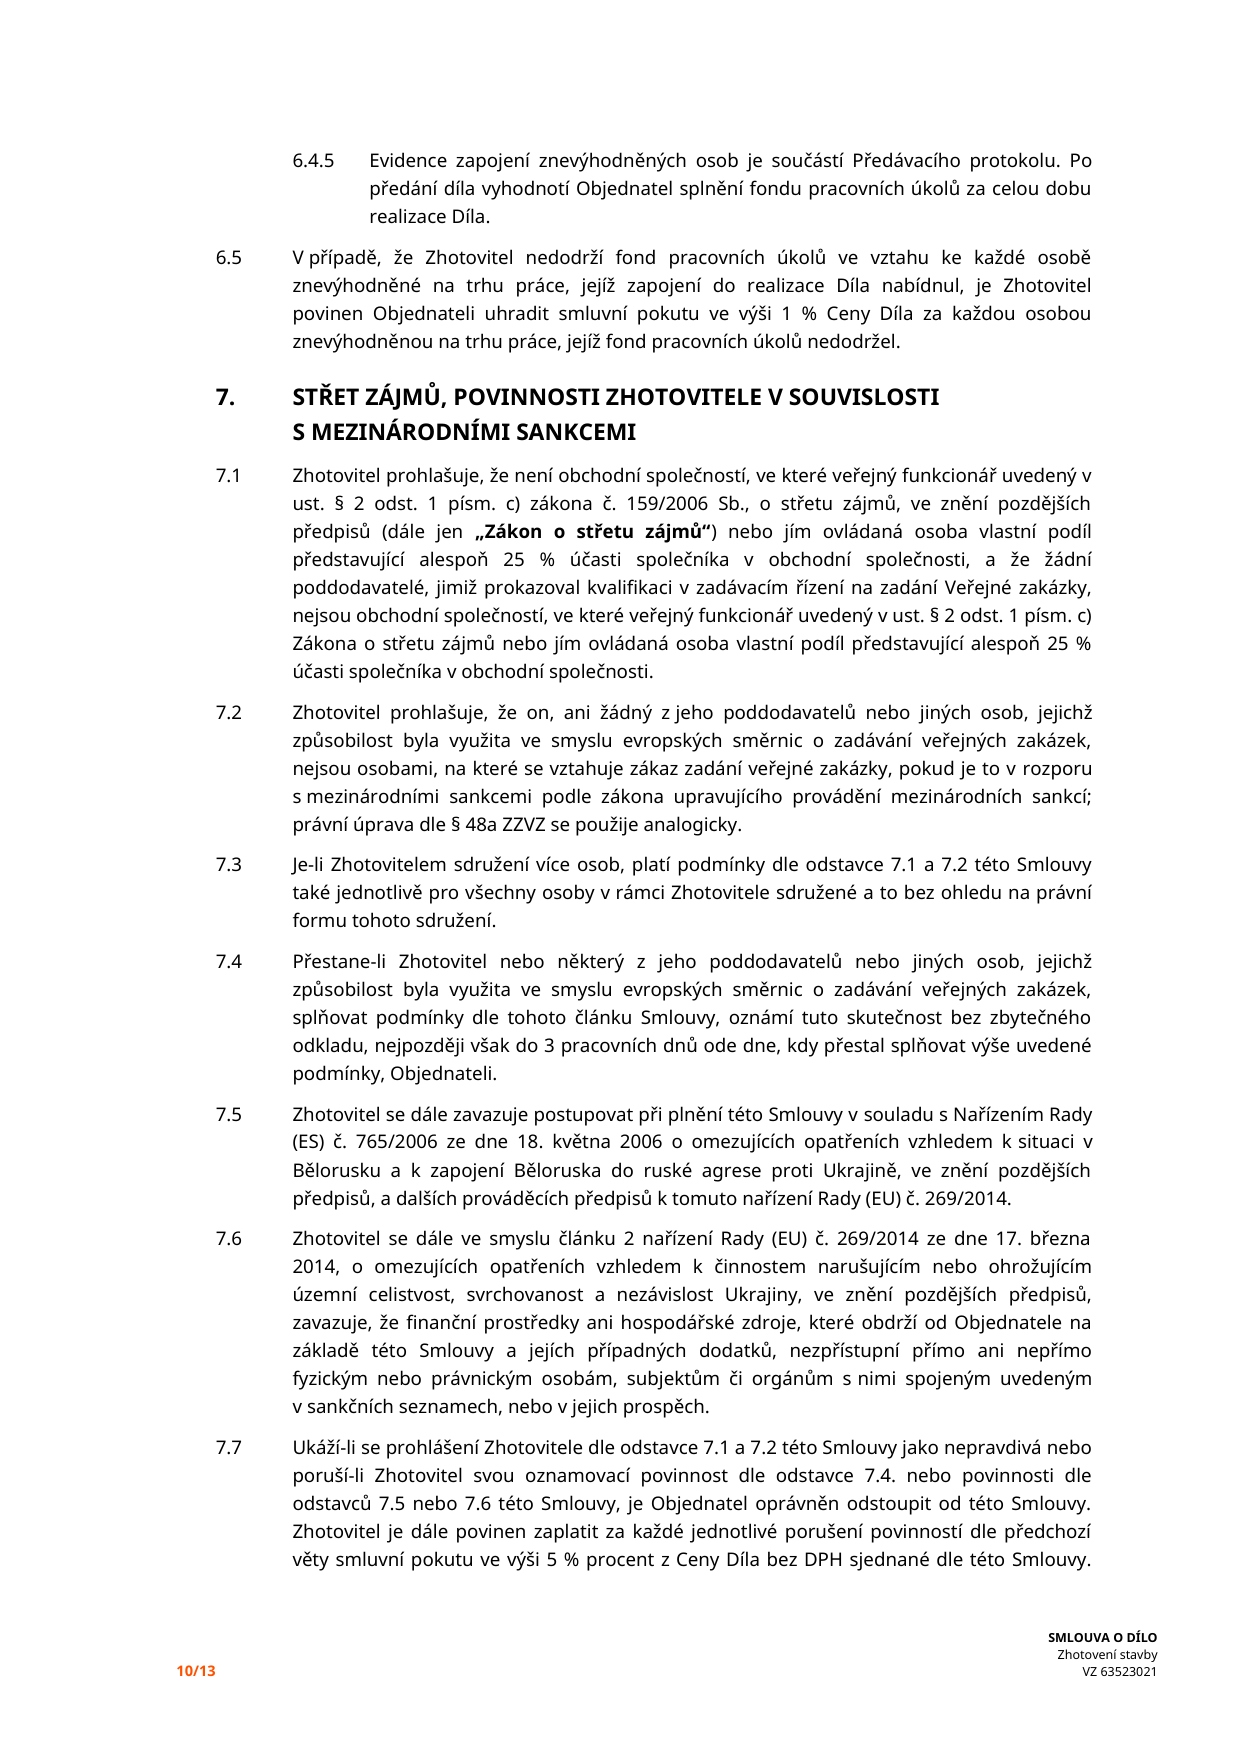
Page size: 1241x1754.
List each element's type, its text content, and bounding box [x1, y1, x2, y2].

text Zhotovitel prohlašuje, že není obchodní společností, ve které veřejný funkcionář uvedený v ust. § 2 odst. 1 písm. c) zákona č. 159/2006 Sb., o střetu zájmů, ve znění pozdějších předpisů (dále jen „Zákon o střetu zájmů“) nebo jím ovládaná osoba vlastní podíl představující alespoň 25 % účasti společníka v obchodní společnosti, a že žádní poddodavatelé, jimiž prokazoval kvalifikaci v zadávacím řízení na zadání Veřejné zakázky, nejsou obchodní společností, ve které veřejný funkcionář uvedený v ust. § 2 odst. 1 písm. c) Zákona o střetu zájmů nebo jím ovládaná osoba vlastní podíl představující alespoň 25 % účasti společníka v obchodní společnosti. [216, 462, 1093, 684]
text Zhotovitel se dále ve smyslu článku 2 nařízení Rady (EU) č. 269/2014 ze dne 17. března 2014, o omezujících opatřeních vzhledem k činnostem narušujícím nebo ohrožujícím územní celistvost, svrchovanost a nezávislost Ukrajiny, ve znění pozdějších předpisů, zavazuje, že finanční prostředky ani hospodářské zdroje, které obdrží od Objednatele na základě této Smlouvy a jejích případných dodatků, nezpřístupní přímo ani nepřímo fyzickým nebo právnickým osobám, subjektům či orgánům s nimi spojeným uvedeným v sankčních seznamech, nebo v jejich prospěch. [216, 1225, 1093, 1419]
text Evidence zapojení znevýhodněných osob je součástí Předávacího protokolu. Po předání díla vyhodnotí Objednatel splnění fondu pracovních úkolů za celou dobu realizace Díla. [292, 147, 1093, 229]
text V případě, že Zhotovitel nedodrží fond pracovních úkolů ve vztahu ke každé osobě znevýhodněné na trhu práce, jejíž zapojení do realizace Díla nabídnul, je Zhotovitel povinen Objednateli uhradit smluvní pokutu ve výši 1 % Ceny Díla za každou osobou znevýhodněnou na trhu práce, jejíž fond pracovních úkolů nedodržel. [216, 244, 1093, 354]
text Je-li Zhotovitelem sdružení více osob, platí podmínky dle odstavce 7.1 a 7.2 této Smlouvy také jednotlivě pro všechny osoby v rámci Zhotovitele sdružené a to bez ohledu na právní formu tohoto sdružení. [216, 852, 1093, 933]
text Zhotovitel prohlašuje, že on, ani žádný z jeho poddodavatelů nebo jiných osob, jejichž způsobilost byla využita ve smyslu evropských směrnic o zadávání veřejných zakázek, nejsou osobami, na které se vztahuje zákaz zadání veřejné zakázky, pokud je to v rozporu s mezinárodními sankcemi podle zákona upravujícího provádění mezinárodních sankcí; právní úprava dle § 48a ZZVZ se použije analogicky. [216, 699, 1093, 837]
text Střet zájmů, povinnosti Zhotovitele v souvislosti s mezinárodními sankcemi [216, 381, 1093, 447]
text Zhotovitel se dále zavazuje postupovat při plnění této Smlouvy v souladu s Nařízením Rady (ES) č. 765/2006 ze dne 18. května 2006 o omezujících opatřeních vzhledem k situaci v Bělorusku a k zapojení Běloruska do ruské agrese proti Ukrajině, ve znění pozdějších předpisů, a dalších prováděcích předpisů k tomuto nařízení Rady (EU) č. 269/2014. [216, 1101, 1093, 1210]
text Přestane-li Zhotovitel nebo některý z jeho poddodavatelů nebo jiných osob, jejichž způsobilost byla využita ve smyslu evropských směrnic o zadávání veřejných zakázek, splňovat podmínky dle tohoto článku Smlouvy, oznámí tuto skutečnost bez zbytečného odkladu, nejpozději však do 3 pracovních dnů ode dne, kdy přestal splňovat výše uvedené podmínky, Objednateli. [216, 948, 1093, 1086]
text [216, 1434, 1093, 1572]
